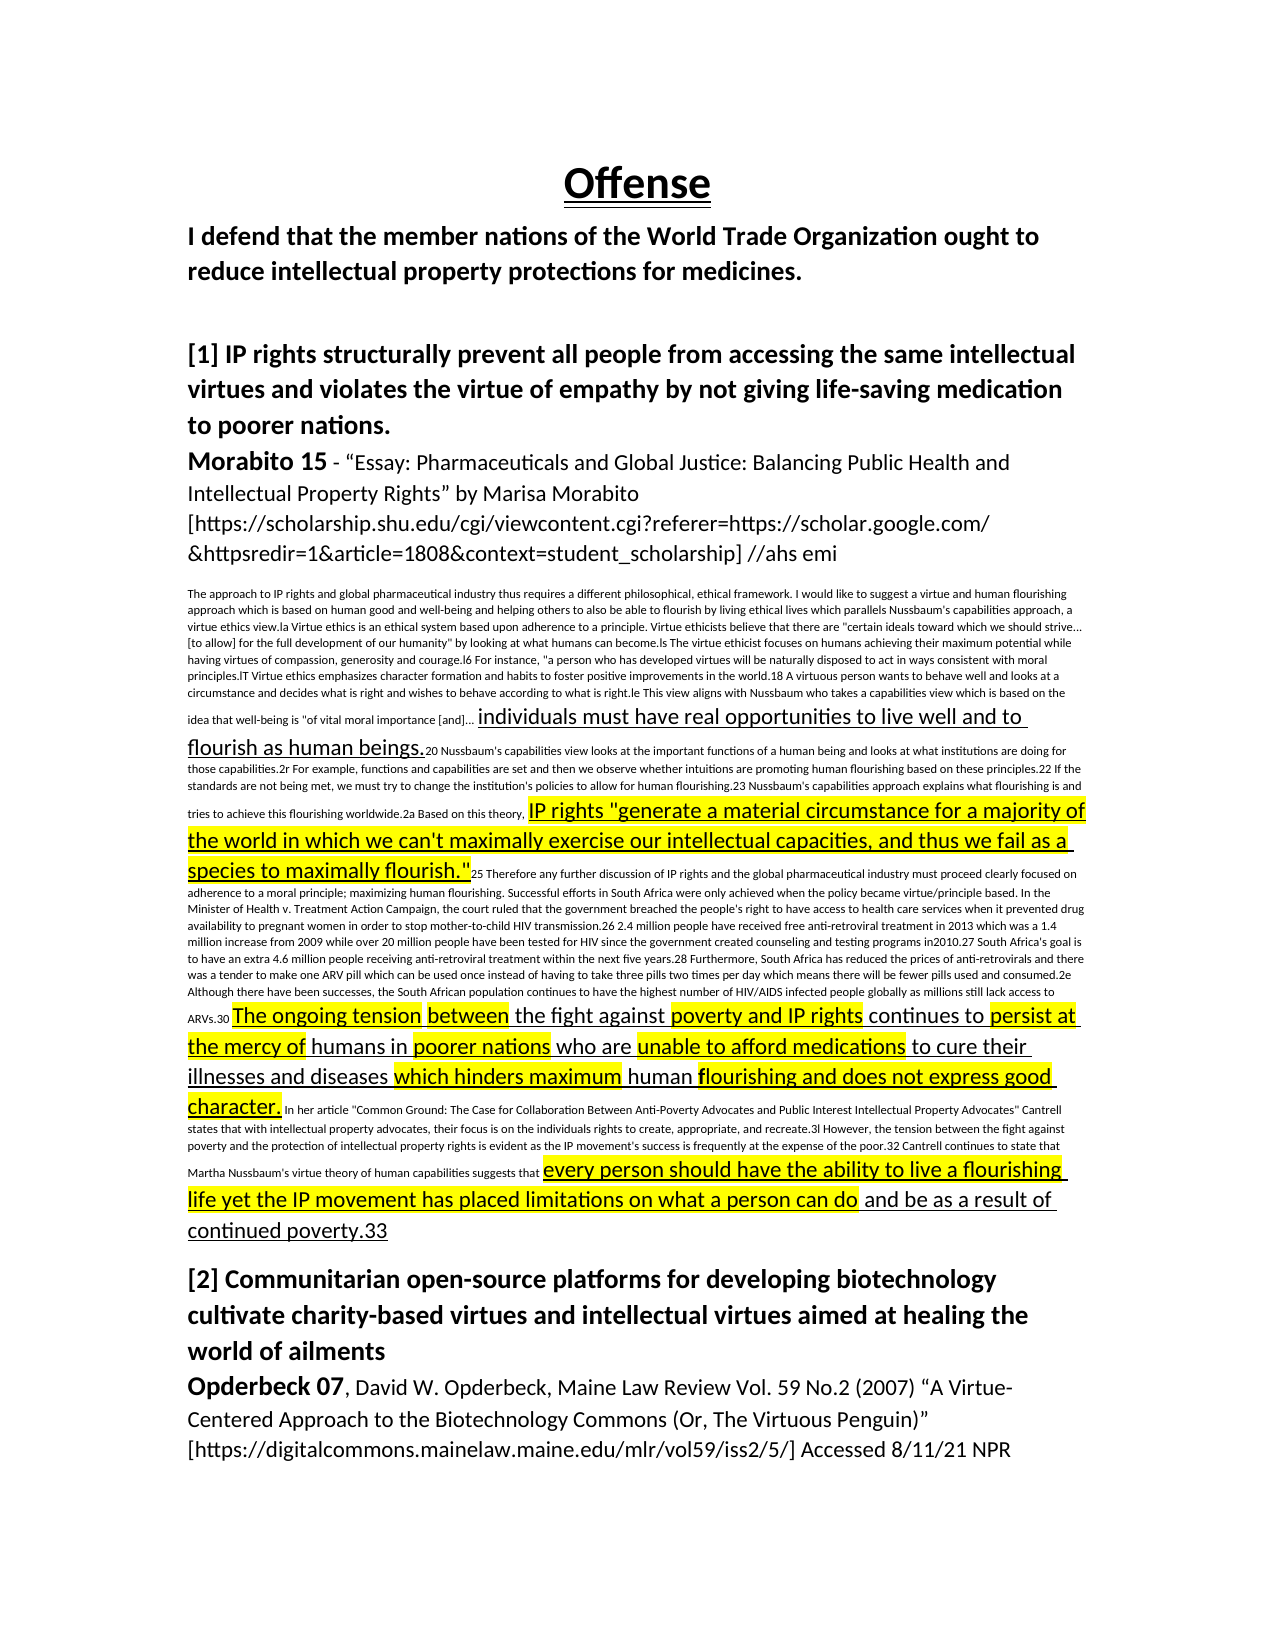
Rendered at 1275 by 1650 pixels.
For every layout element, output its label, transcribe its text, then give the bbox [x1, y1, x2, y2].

subtitle [1] IP rights structurally prevent all people from accessing the same intellectual virtues and violates the virtue of empathy by not giving life-saving medication to poorer nations. [187, 337, 1087, 441]
subtitle I defend that the member nations of the World Trade Organization ought to reduce intellectual property protections for medicines. [187, 219, 1087, 287]
text The approach to IP rights and global pharmaceutical industry thus requires a different philosophical, ethical framework. I would like to suggest a virtue and human flourishing approach which is based on human good and well-being and helping others to also be able to flourish by living ethical lives which parallels Nussbaum's capabilities approach, a virtue ethics view.la Virtue ethics is an ethical system based upon adherence to a principle. Virtue ethicists believe that there are "certain ideals toward which we should strive...[to allow] for the full development of our humanity" by looking at what humans can become.ls The virtue ethicist focuses on humans achieving their maximum potential while having virtues of compassion, generosity and courage.l6 For instance, "a person who has developed virtues will be naturally disposed to act in ways consistent with moral principles.lT Virtue ethics emphasizes character formation and habits to foster positive improvements in the world.18 A virtuous person wants to behave well and looks at a circumstance and decides what is right and wishes to behave according to what is right.le This view aligns with Nussbaum who takes a capabilities view which is based on the idea that well-being is "of vital moral importance [and]... individuals must have real opportunities to live well and to flourish as human beings.20 Nussbaum's capabilities view looks at the important functions of a human being and looks at what institutions are doing for those capabilities.2r For example, functions and capabilities are set and then we observe whether intuitions are promoting human flourishing based on these principles.22 If the standards are not being met, we must try to change the institution's policies to allow for human flourishing.23 Nussbaum's capabilities approach explains what flourishing is and tries to achieve this flourishing worldwide.2a Based on this theory, IP rights "generate a material circumstance for a majority of the world in which we can't maximally exercise our intellectual capacities, and thus we fail as a species to maximally flourish."25 Therefore any further discussion of IP rights and the global pharmaceutical industry must proceed clearly focused on adherence to a moral principle; maximizing human flourishing. Successful efforts in South Africa were only achieved when the policy became virtue/principle based. In the Minister of Health v. Treatment Action Campaign, the court ruled that the government breached the people's right to have access to health care services when it prevented drug availability to pregnant women in order to stop mother-to-child HIV transmission.26 2.4 million people have received free anti-retroviral treatment in 2013 which was a 1.4 million increase from 2009 while over 20 million people have been tested for HIV since the government created counseling and testing programs in2010.27 South Africa's goal is to have an extra 4.6 million people receiving anti-retroviral treatment within the next five years.28 Furthermore, South Africa has reduced the prices of anti-retrovirals and there was a tender to make one ARV pill which can be used once instead of having to take three pills two times per day which means there will be fewer pills used and consumed.2e Although there have been successes, the South African population continues to have the highest number of HIV/AIDS infected people globally as millions still lack access to ARVs.30 The ongoing tension between the fight against poverty and IP rights continues to persist at the mercy of humans in poorer nations who are unable to afford medications to cure their illnesses and diseases which hinders maximum human flourishing and does not express good character. In her article "Common Ground: The Case for Collaboration Between Anti-Poverty Advocates and Public Interest Intellectual Property Advocates" Cantrell states that with intellectual property advocates, their focus is on the individuals rights to create, appropriate, and recreate.3l However, the tension between the fight against poverty and the protection of intellectual property rights is evident as the IP movement's success is frequently at the expense of the poor.32 Cantrell continues to state that Martha Nussbaum's virtue theory of human capabilities suggests that every person should have the ability to live a flourishing life yet the IP movement has placed limitations on what a person can do and be as a result of continued poverty.33 [187, 586, 1087, 1244]
subtitle [2] Communitarian open-source platforms for developing biotechnology cultivate charity-based virtues and intellectual virtues aimed at healing the world of ailments [187, 1263, 1087, 1367]
subtitle Offense [187, 154, 1087, 210]
text Opderbeck 07, David W. Opderbeck, Maine Law Review Vol. 59 No.2 (2007) “A Virtue-Centered Approach to the Biotechnology Commons (Or, The Virtuous Penguin)” [https://digitalcommons.mainelaw.maine.edu/mlr/vol59/iss2/5/] Accessed 8/11/21 NPR [187, 1369, 1087, 1463]
text Morabito 15 - “Essay: Pharmaceuticals and Global Justice: Balancing Public Health and Intellectual Property Rights” by Marisa Morabito [https://scholarship.shu.edu/cgi/viewcontent.cgi?referer=https://scholar.google.com/&httpsredir=1&article=1808&context=student_scholarship] //ahs emi [187, 444, 1087, 567]
